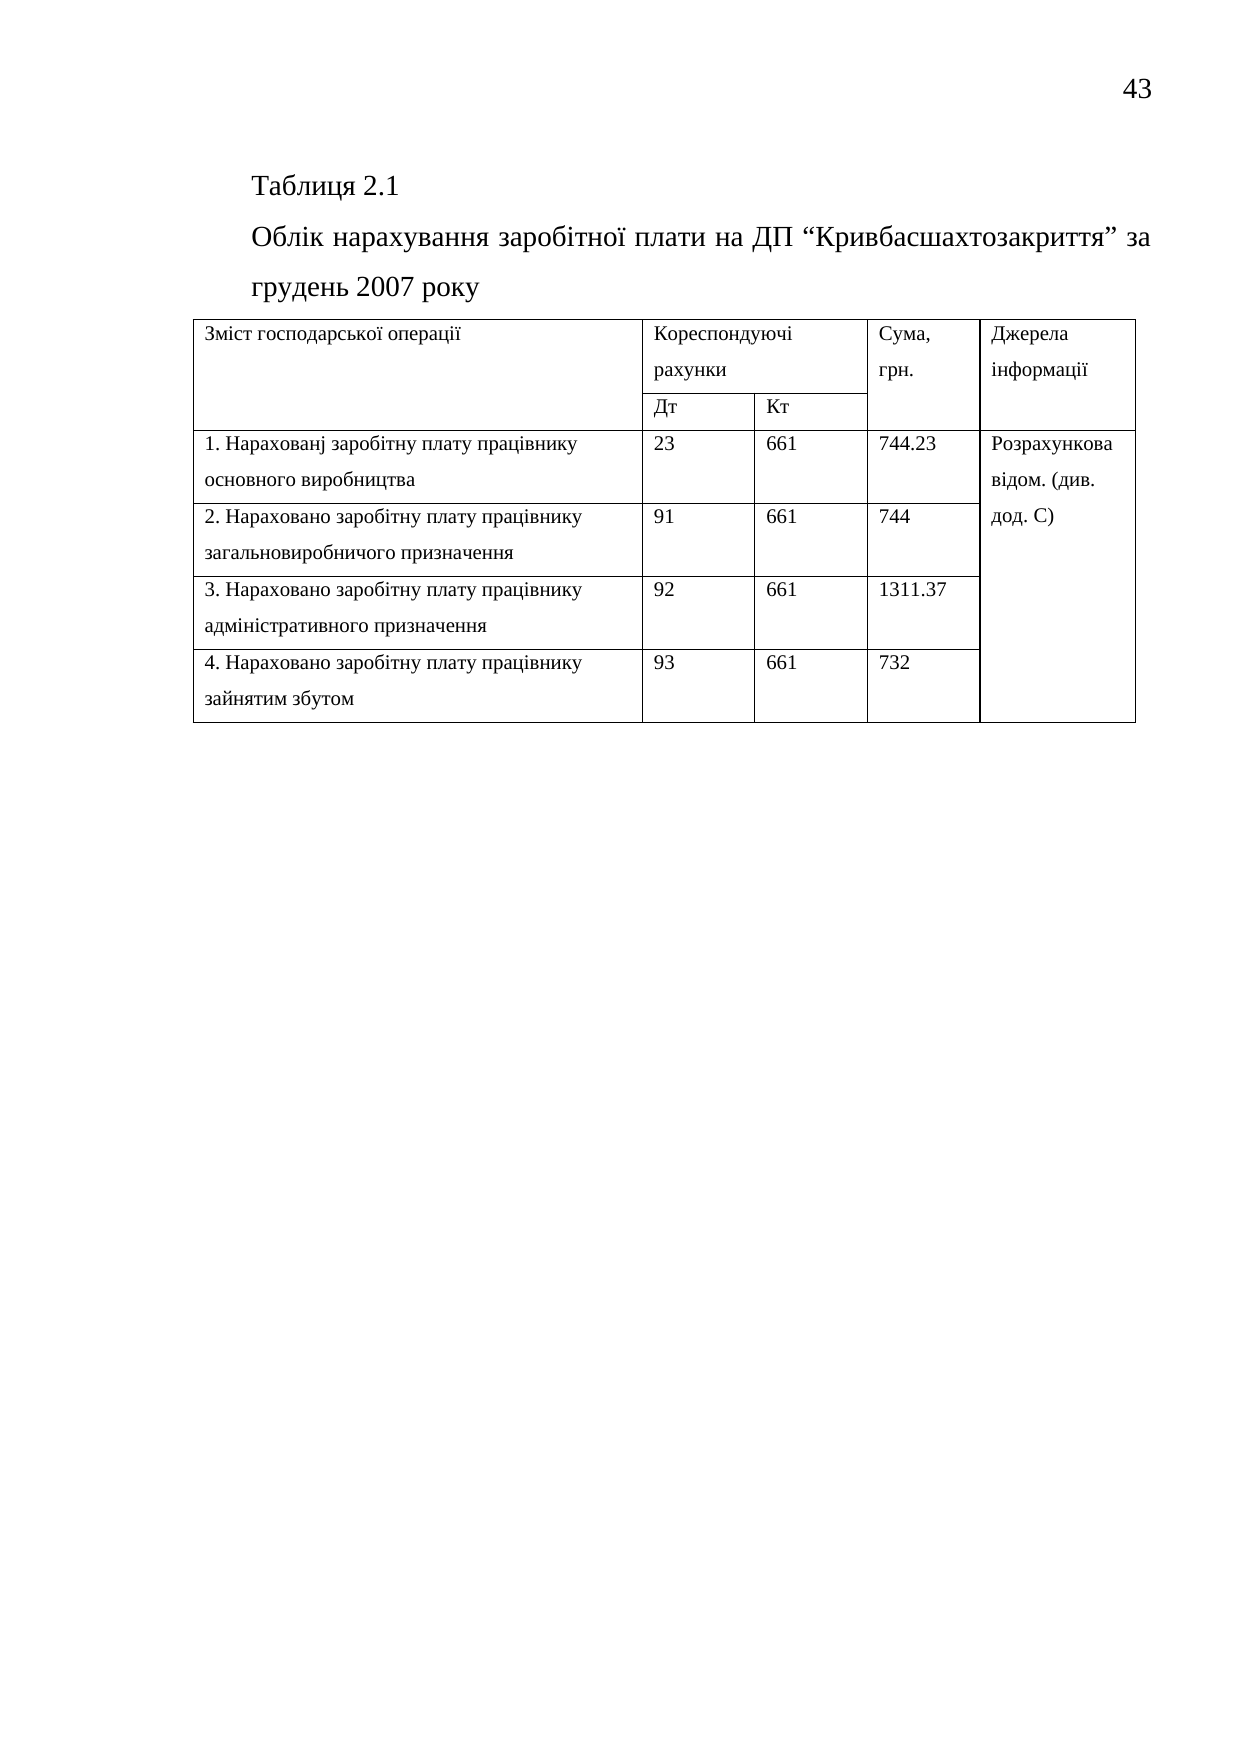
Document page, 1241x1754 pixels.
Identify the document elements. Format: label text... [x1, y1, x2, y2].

table_cell 744 [868, 504, 979, 576]
table_cell 732 [868, 650, 979, 722]
table_header Сума, грн. [868, 320, 979, 429]
text Облік нарахування заробітної плати на ДП “Кривбасшахтозакриття” за грудень 2007 року [251, 219, 1152, 303]
table_cell Poзрахункова відом. (див. дод. С) [981, 431, 1135, 722]
table_cell 661 [755, 650, 867, 722]
table_cell 93 [643, 650, 754, 722]
table_cell 91 [643, 504, 754, 576]
table_cell 744.23 [868, 431, 979, 503]
table_cell 661 [755, 431, 867, 503]
text Таблиця 2.1 [177, 168, 1152, 202]
table_cell 661 [755, 504, 867, 576]
table_header Зміст господарської операції [194, 320, 642, 429]
table_cell 4. Нараховано заробітну плату працівнику зайнятим збутом [194, 650, 642, 722]
table_cell 1. Нарахованj заробітну плату працівнику основного виробництва [194, 431, 642, 503]
table_cell 2. Нараховано заробітну плату працівнику загальновиробничого призначення [194, 504, 642, 576]
table_cell 3. Нараховано заробітну плату працівнику адміністративного призначення [194, 577, 642, 649]
table_cell 661 [755, 577, 867, 649]
table_cell 92 [643, 577, 754, 649]
table_cell Дт [643, 394, 754, 429]
table_cell 1311.37 [868, 577, 979, 649]
table_header Кореспондуючі рахунки [643, 320, 867, 392]
table_cell Кт [755, 394, 867, 429]
table_header Джерела інформації [981, 320, 1135, 429]
table_cell 23 [643, 431, 754, 503]
